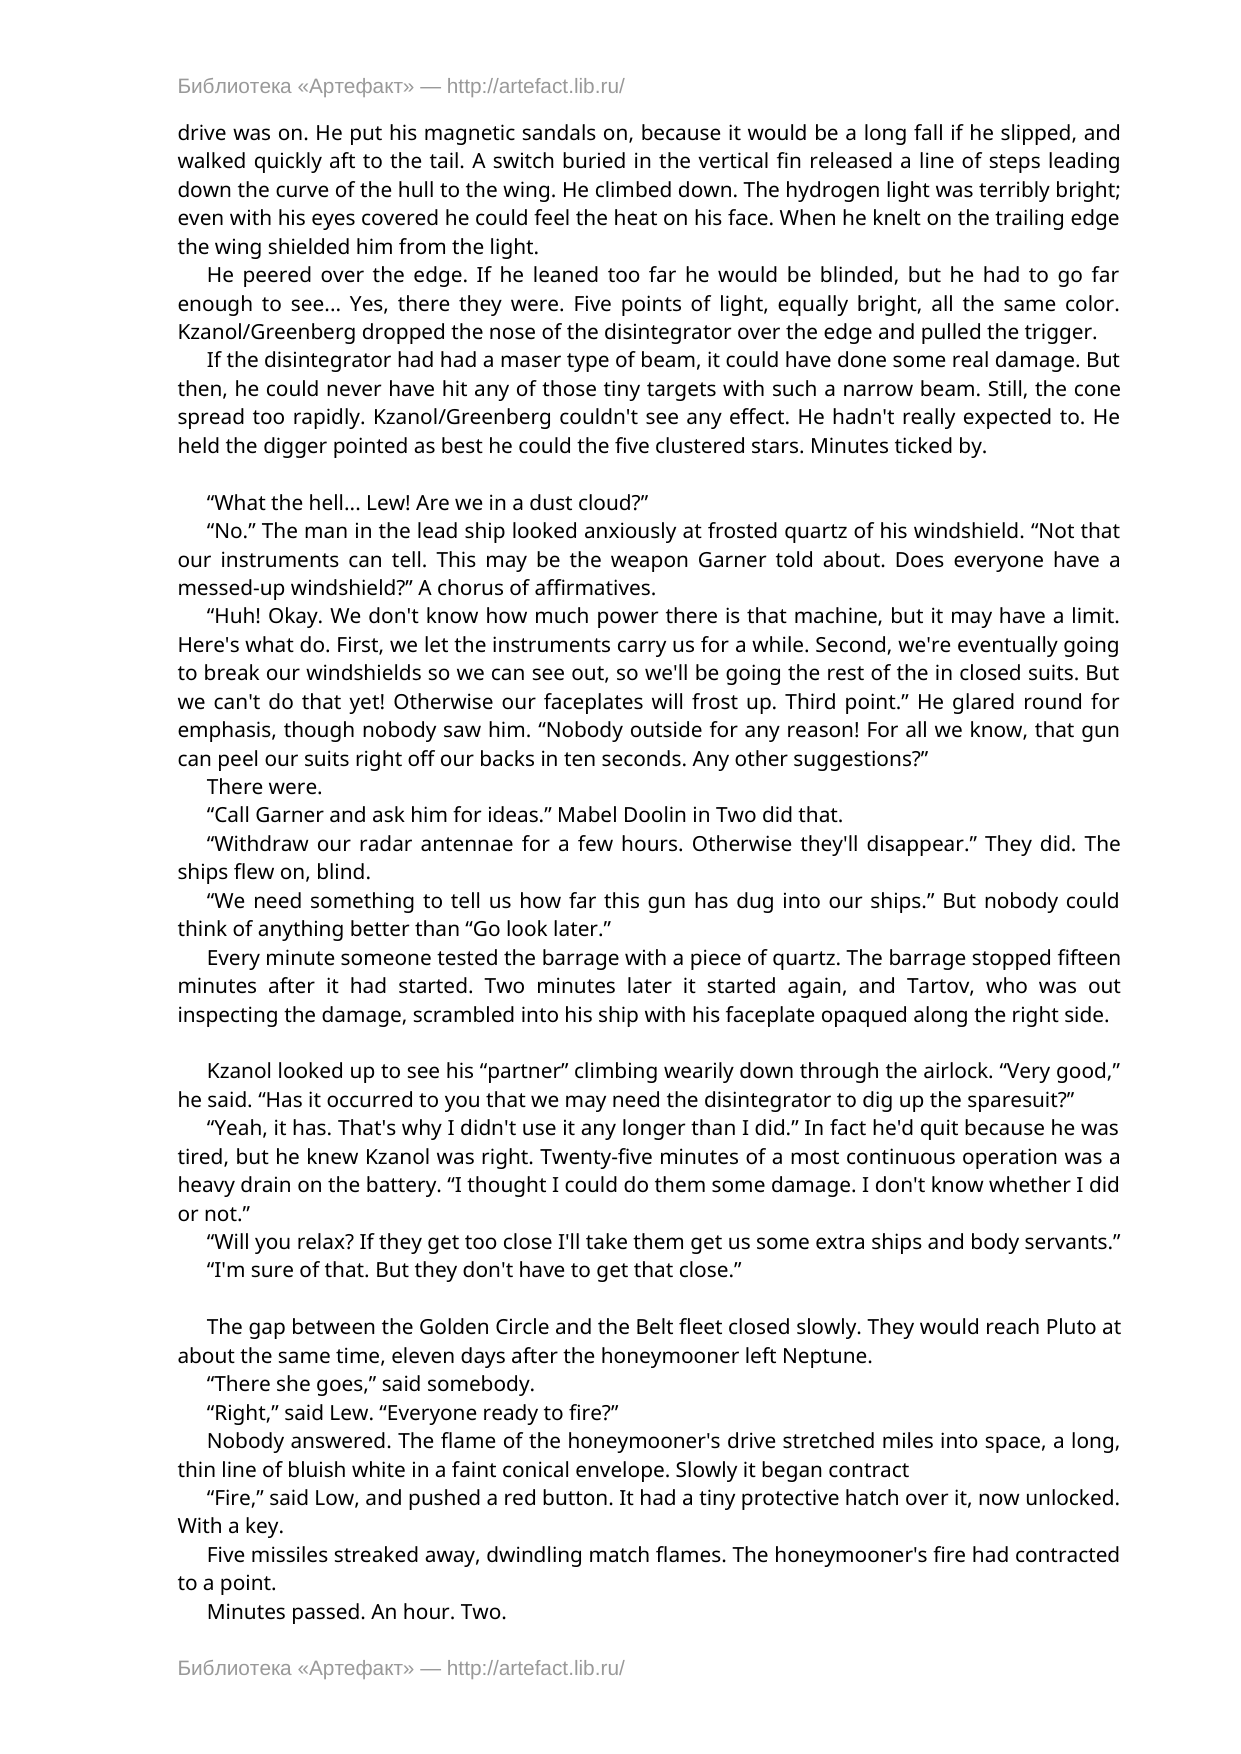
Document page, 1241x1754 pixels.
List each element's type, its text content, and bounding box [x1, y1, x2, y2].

text “Call Garner and ask him for ideas.” Mabel Doolin in Two did that. [177, 801, 1122, 829]
text Minutes passed. An hour. Two. [177, 1597, 1122, 1625]
text “Fire,” said Low, and pushed a red button. It had a tiny protective hatch over it, now unlocked. With a key. [177, 1483, 1122, 1540]
text “Withdraw our radar antennae for a few hours. Otherwise they'll disappear.” They did. The ships flew on, blind. [177, 829, 1122, 886]
text Every minute someone tested the barrage with a piece of quartz. The barrage stopped fifteen minutes after it had started. Two minutes later it started again, and Tartov, who was out inspecting the damage, scrambled into his ship with his faceplate opaqued along the right side. [177, 943, 1122, 1028]
text “What the hell... Lew! Are we in a dust cloud?” [177, 488, 1122, 516]
text “I'm sure of that. But they don't have to get that close.” [177, 1256, 1122, 1284]
text “Yeah, it has. That's why I didn't use it any longer than I did.” In fact he'd quit because he was tired, but he knew Kzanol was right. Twenty-five minutes of a most continuous operation was a heavy drain on the battery. “I thought I could do them some damage. I don't know whether I did or not.” [177, 1113, 1122, 1227]
text “Huh! Okay. We don't know how much power there is that machine, but it may have a limit. Here's what do. First, we let the instruments carry us for a while. Second, we're eventually going to break our windshields so we can see out, so we'll be going the rest of the in closed suits. But we can't do that yet! Otherwise our faceplates will frost up. Third point.” He glared round for emphasis, though nobody saw him. “Nobody outside for any reason! For all we know, that gun can peel our suits right off our backs in ten seconds. Any other suggestions?” [177, 602, 1122, 772]
text Nobody answered. The flame of the honeymooner's drive stretched miles into space, a long, thin line of bluish white in a faint conical envelope. Slowly it began contract [177, 1426, 1122, 1483]
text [177, 118, 1122, 260]
text “We need something to tell us how far this gun has dug into our ships.” But nobody could think of anything better than “Go look later.” [177, 886, 1122, 943]
text If the disintegrator had had a maser type of beam, it could have done some real damage. But then, he could never have hit any of those tiny targets with such a narrow beam. Still, the cone spread too rapidly. Kzanol/Greenberg couldn't see any effect. He hadn't really expected to. He held the digger pointed as best he could the five clustered stars. Minutes ticked by. [177, 346, 1122, 459]
text The gap between the Golden Circle and the Belt fleet closed slowly. They would reach Pluto at about the same time, eleven days after the honeymooner left Neptune. [177, 1312, 1122, 1369]
text He peered over the edge. If he leaned too far he would be blinded, but he had to go far enough to see... Yes, there they were. Five points of light, equally bright, all the same color. Kzanol/Greenberg dropped the nose of the disintegrator over the edge and pulled the trigger. [177, 260, 1122, 346]
text “There she goes,” said somebody. [177, 1369, 1122, 1398]
text “Will you relax? If they get too close I'll take them get us some extra ships and body servants.” [177, 1227, 1122, 1256]
text Five missiles streaked away, dwindling match flames. The honeymooner's fire had contracted to a point. [177, 1540, 1122, 1597]
text Kzanol looked up to see his “partner” climbing wearily down through the airlock. “Very good,” he said. “Has it occurred to you that we may need the disintegrator to dig up the sparesuit?” [177, 1057, 1122, 1113]
text “Right,” said Lew. “Everyone ready to fire?” [177, 1398, 1122, 1426]
text There were. [177, 772, 1122, 801]
text “No.” The man in the lead ship looked anxiously at frosted quartz of his windshield. “Not that our instruments can tell. This may be the weapon Garner told about. Does everyone have a messed-up windshield?” A chorus of affirmatives. [177, 516, 1122, 602]
